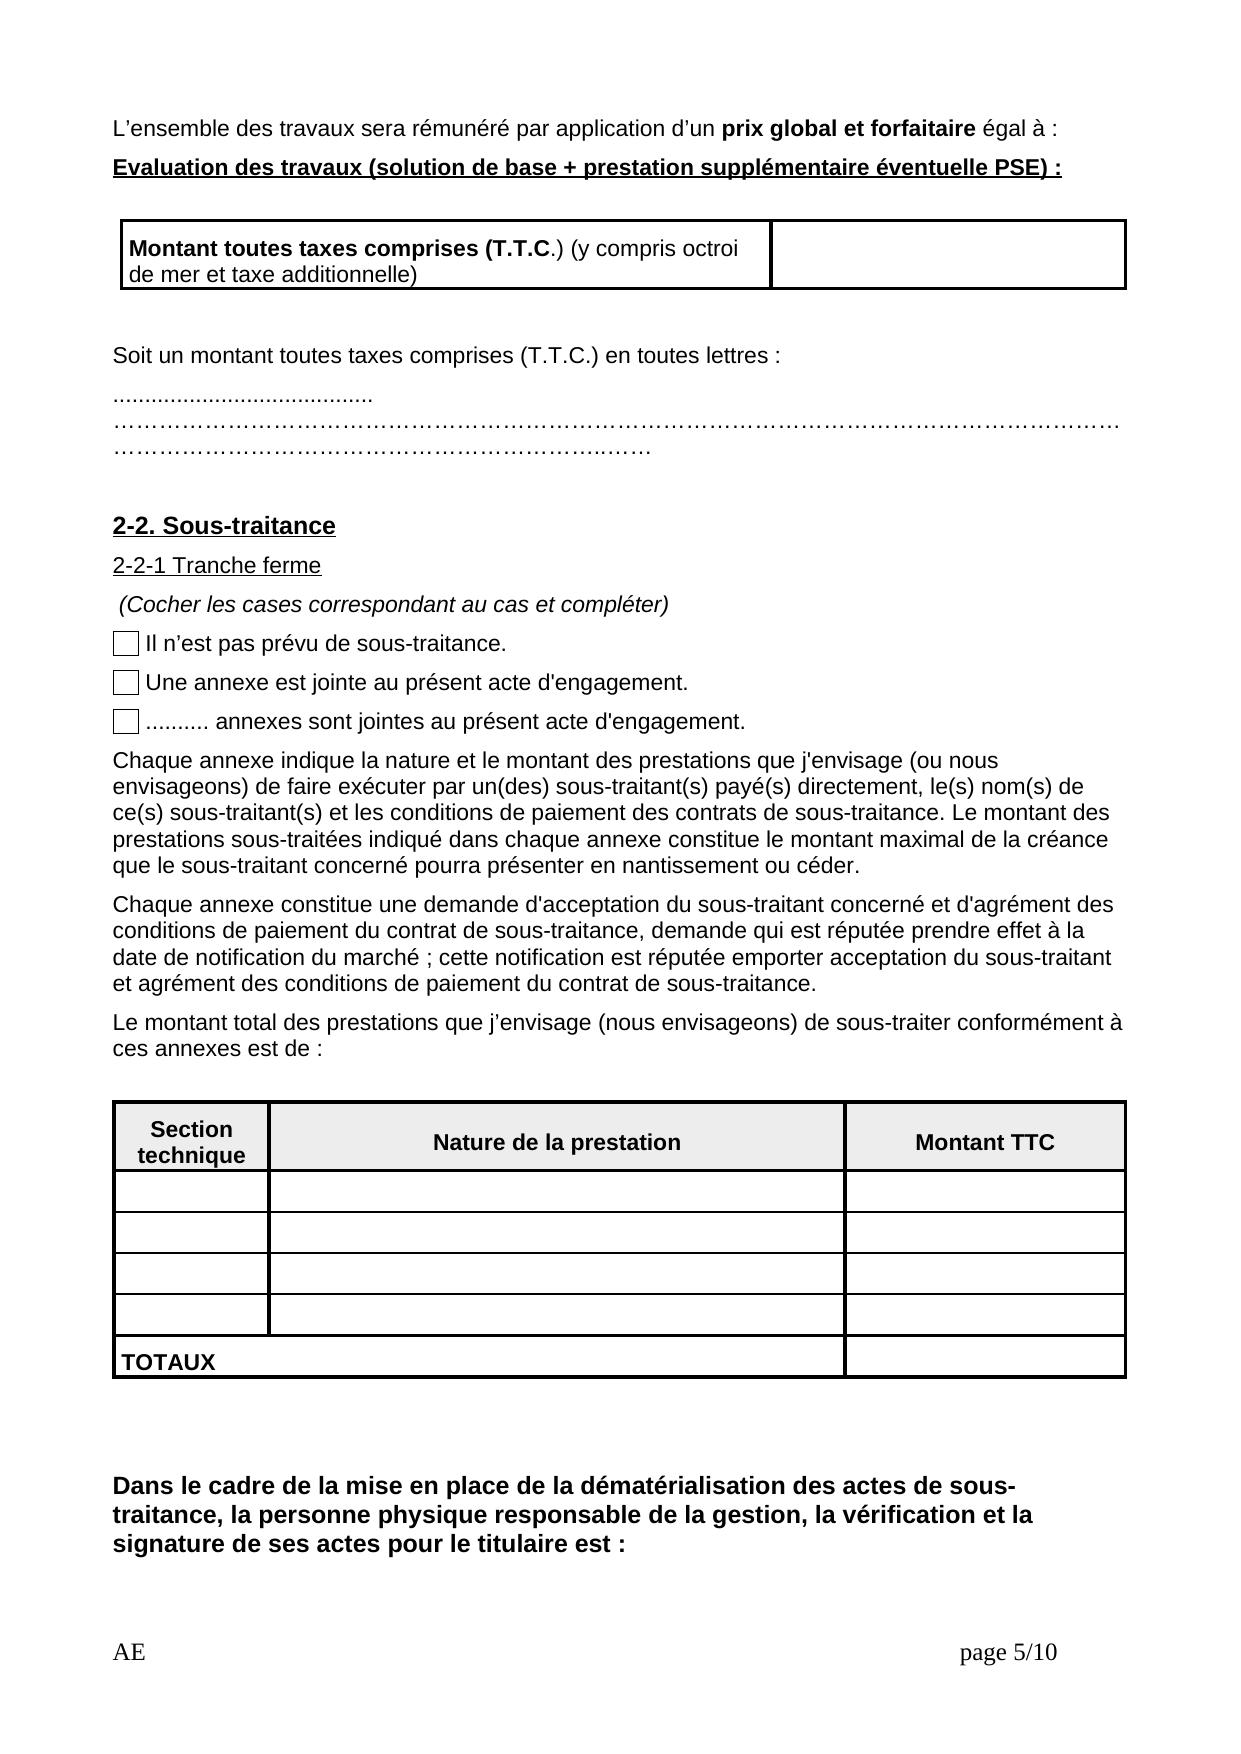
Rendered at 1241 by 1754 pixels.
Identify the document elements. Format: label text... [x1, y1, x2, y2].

table_cell [847, 1254, 1124, 1292]
table_cell [847, 1172, 1124, 1211]
text Soit un montant toutes taxes comprises (T.T.C.) en toutes lettres : [112, 342, 1128, 368]
text L’ensemble des travaux sera rémunéré par application d’un prix global et forfaitaire égal à : [112, 115, 1128, 141]
table_cell TOTAUX [116, 1337, 843, 1375]
table_header Section technique [116, 1104, 267, 1169]
table_cell [847, 1337, 1124, 1375]
table_header Montant TTC [847, 1104, 1124, 1169]
table_cell [271, 1295, 843, 1333]
text Une annexe est jointe au présent acte d'engagement. [112, 669, 1128, 695]
text Chaque annexe constitue une demande d'acceptation du sous-traitant concerné et d'agrément des conditions de paiement du contrat de sous-traitance, demande qui est réputée prendre effet à la date de notification du marché ; cette notification est réputée emporter acceptation du sous-traitant et agrément des conditions de paiement du contrat de sous-traitance. [112, 891, 1128, 996]
table_cell [116, 1172, 267, 1211]
text .......... annexes sont jointes au présent acte d'engagement. [112, 708, 1128, 734]
table_cell [271, 1254, 843, 1292]
text 2-2-1 Tranche ferme [112, 552, 1128, 579]
text Le montant total des prestations que j’envisage (nous envisageons) de sous-traiter conformément à ces annexes est de : [112, 1009, 1128, 1061]
table_header Nature de la prestation [271, 1104, 843, 1169]
text Evaluation des travaux (solution de base + prestation supplémentaire éventuelle PSE) : [112, 154, 1128, 180]
table_cell [116, 1295, 267, 1333]
table_cell [271, 1213, 843, 1252]
text Chaque annexe indique la nature et le montant des prestations que j'envisage (ou nous envisageons) de faire exécuter par un(des) sous-traitant(s) payé(s) directement, le(s) nom(s) de ce(s) sous-traitant(s) et les conditions de paiement des contrats de sous-traitance. Le montant des prestations sous-traitées indiqué dans chaque annexe constitue le montant maximal de la créance que le sous-traitant concerné pourra présenter en nantissement ou céder. [112, 747, 1128, 878]
table_cell [847, 1213, 1124, 1252]
text (Cocher les cases correspondant au cas et compléter) [112, 591, 1128, 617]
text .........................................……………………………………………………………………………………………………………………………………………………………………………..…… [112, 381, 1128, 460]
table_cell [116, 1254, 267, 1292]
table_header Montant toutes taxes comprises (T.T.C.) (y compris octroi de mer et taxe additionnelle) [123, 222, 769, 287]
table_cell [271, 1172, 843, 1211]
table_cell [116, 1213, 267, 1252]
text 2-2. Sous-traitance [112, 511, 1128, 540]
text Il n’est pas prévu de sous-traitance. [112, 630, 1128, 656]
table_header [773, 222, 1124, 287]
text Dans le cadre de la mise en place de la dématérialisation des actes de sous-traitance, la personne physique responsable de la gestion, la vérification et la signature de ses actes pour le titulaire est : [112, 1471, 1128, 1557]
table_cell [847, 1295, 1124, 1333]
